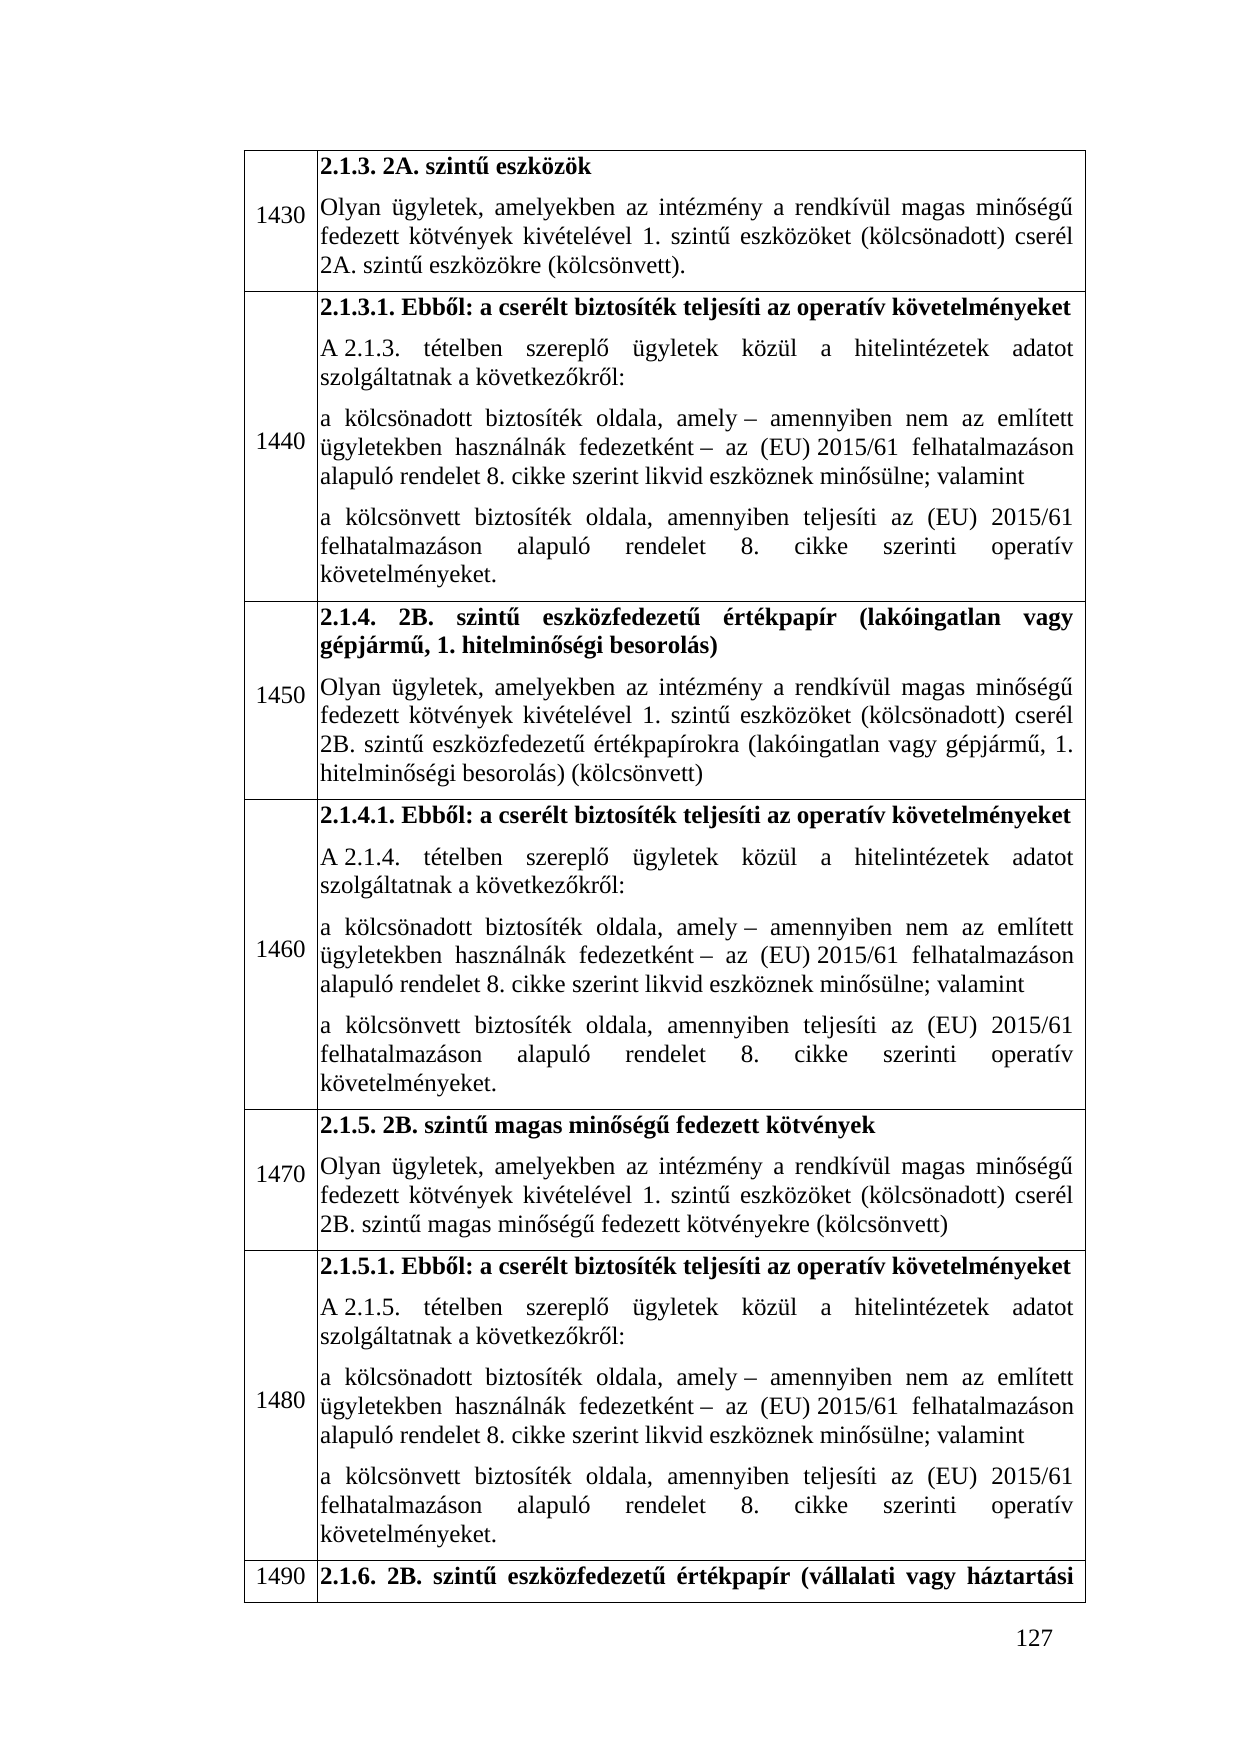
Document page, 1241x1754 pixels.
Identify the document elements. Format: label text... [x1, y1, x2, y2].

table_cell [318, 1561, 1085, 1602]
table_cell 2.1.4. 2B. szintű eszközfedezetű értékpapír (lakóingatlan vagy gépjármű, 1. hitelminőségi besorolás) Olyan ügyletek, amelyekben az intézmény a rendkívül magas minőségű fedezett kötvények kivételével 1. szintű eszközöket (kölcsönadott) cserél 2B. szintű eszközfedezetű értékpapírokra (lakóingatlan vagy gépjármű, 1. hitelminőségi besorolás) (kölcsönvett) [318, 602, 1085, 799]
table_cell 1450 [245, 602, 317, 799]
table_cell 1440 [245, 292, 317, 601]
table_cell 1480 [245, 1251, 317, 1560]
table_cell 1460 [245, 800, 317, 1109]
table_cell 1490 [245, 1561, 317, 1602]
table_cell 1430 [245, 151, 317, 291]
table_cell 2.1.5. 2B. szintű magas minőségű fedezett kötvények Olyan ügyletek, amelyekben az intézmény a rendkívül magas minőségű fedezett kötvények kivételével 1. szintű eszközöket (kölcsönadott) cserél 2B. szintű magas minőségű fedezett kötvényekre (kölcsönvett) [318, 1110, 1085, 1250]
table_cell 2.1.3. 2A. szintű eszközök Olyan ügyletek, amelyekben az intézmény a rendkívül magas minőségű fedezett kötvények kivételével 1. szintű eszközöket (kölcsönadott) cserél 2A. szintű eszközökre (kölcsönvett). [318, 151, 1085, 291]
table_cell 2.1.3.1. Ebből: a cserélt biztosíték teljesíti az operatív követelményeket A 2.1.3. tételben szereplő ügyletek közül a hitelintézetek adatot szolgáltatnak a következőkről: a kölcsönadott biztosíték oldala, amely – amennyiben nem az említett ügyletekben használnák fedezetként – az (EU) 2015/61 felhatalmazáson alapuló rendelet 8. cikke szerint likvid eszköznek minősülne; valamint a kölcsönvett biztosíték oldala, amennyiben teljesíti az (EU) 2015/61 felhatalmazáson alapuló rendelet 8. cikke szerinti operatív követelményeket. [318, 292, 1085, 601]
table_cell 2.1.5.1. Ebből: a cserélt biztosíték teljesíti az operatív követelményeket A 2.1.5. tételben szereplő ügyletek közül a hitelintézetek adatot szolgáltatnak a következőkről: a kölcsönadott biztosíték oldala, amely – amennyiben nem az említett ügyletekben használnák fedezetként – az (EU) 2015/61 felhatalmazáson alapuló rendelet 8. cikke szerint likvid eszköznek minősülne; valamint a kölcsönvett biztosíték oldala, amennyiben teljesíti az (EU) 2015/61 felhatalmazáson alapuló rendelet 8. cikke szerinti operatív követelményeket. [318, 1251, 1085, 1560]
table_cell 2.1.4.1. Ebből: a cserélt biztosíték teljesíti az operatív követelményeket A 2.1.4. tételben szereplő ügyletek közül a hitelintézetek adatot szolgáltatnak a következőkről: a kölcsönadott biztosíték oldala, amely – amennyiben nem az említett ügyletekben használnák fedezetként – az (EU) 2015/61 felhatalmazáson alapuló rendelet 8. cikke szerint likvid eszköznek minősülne; valamint a kölcsönvett biztosíték oldala, amennyiben teljesíti az (EU) 2015/61 felhatalmazáson alapuló rendelet 8. cikke szerinti operatív követelményeket. [318, 800, 1085, 1109]
table_cell 1470 [245, 1110, 317, 1250]
